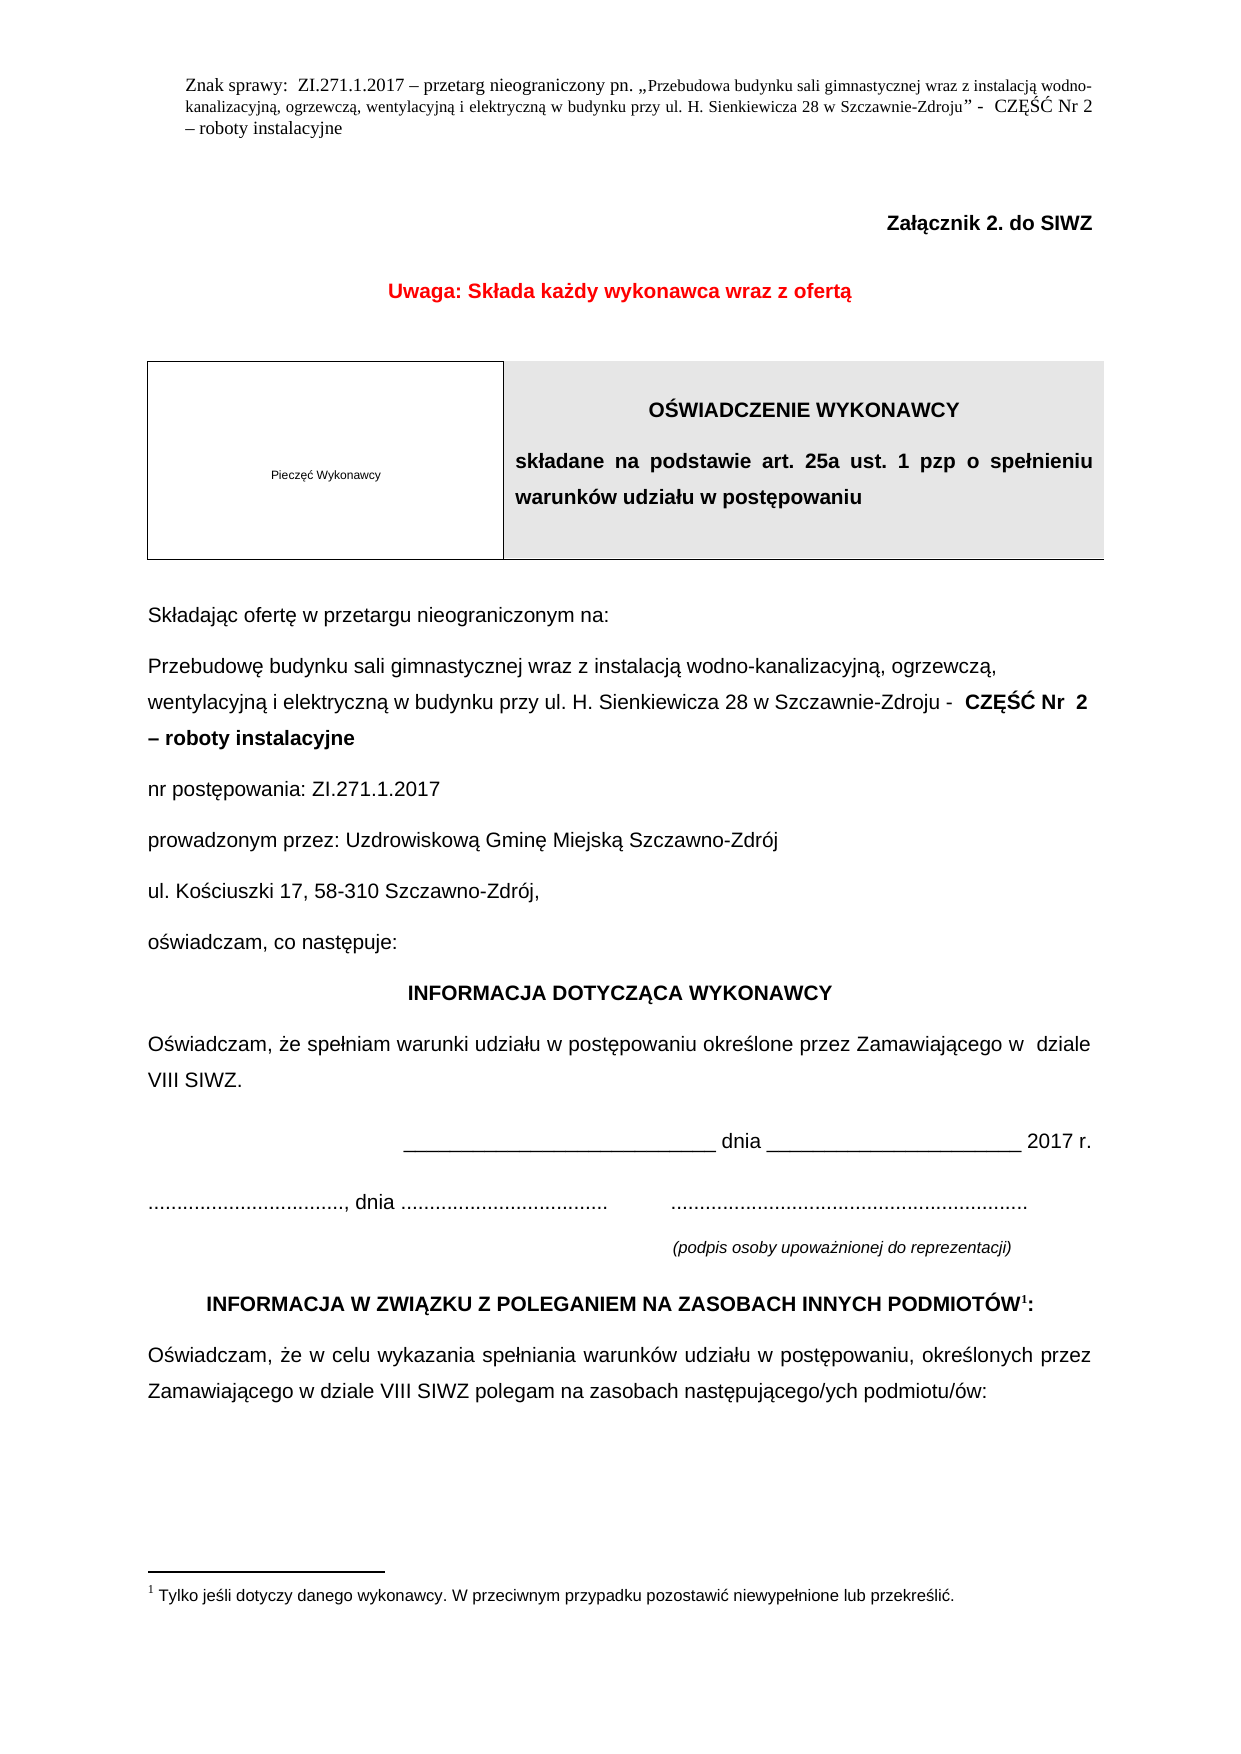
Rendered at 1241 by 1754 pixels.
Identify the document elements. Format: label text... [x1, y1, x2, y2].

table_cell Uwaga: Składa każdy wykonawca wraz z ofertą [140, 264, 1100, 332]
table_header Pieczęć Wykonawcy [148, 362, 503, 558]
table_header Składając ofertę w przetargu nieograniczonym na: Przebudowę budynku sali gimnastycznej wraz z instalacją wodno-kanalizacyjną, ogrzewczą, wentylacyjną i elektryczną w budynku przy ul. H. Sienkiewicza 28 w Szczawnie-Zdroju - CZĘŚĆ Nr 2 – roboty instalacyjne nr postępowania: ZI.271.1.2017 prowadzonym przez: Uzdrowiskową Gminę Miejską Szczawno-Zdrój ul. Kościuszki 17, 58-310 Szczawno-Zdrój, oświadczam, co następuje: INFORMACJA DOTYCZĄCA WYKONAWCY Oświadczam, że spełniam warunki udziału w postępowaniu określone przez Zamawiającego w dziale VIII SIWZ. ___________________________ dnia ______________________ 2017 r. .................................., dnia .................................... .............................................................. (podpis osoby upoważnionej do reprezentacji) INFORMACJA W ZWIĄZKU Z POLEGANIEM NA ZASOBACH INNYCH PODMIOTÓW: Oświadczam, że w celu wykazania spełniania warunków udziału w postępowaniu, określonych przez Zamawiającego w dziale VIII SIWZ polegam na zasobach następującego/ych podmiotu/ów: [140, 588, 1100, 1554]
table_header Załącznik 2. do SIWZ [140, 196, 1100, 264]
table_header OŚWIADCZENIE WYKONAWCY składane na podstawie art. 25a ust. 1 pzp o spełnieniu warunków udziału w postępowaniu [504, 361, 1104, 558]
